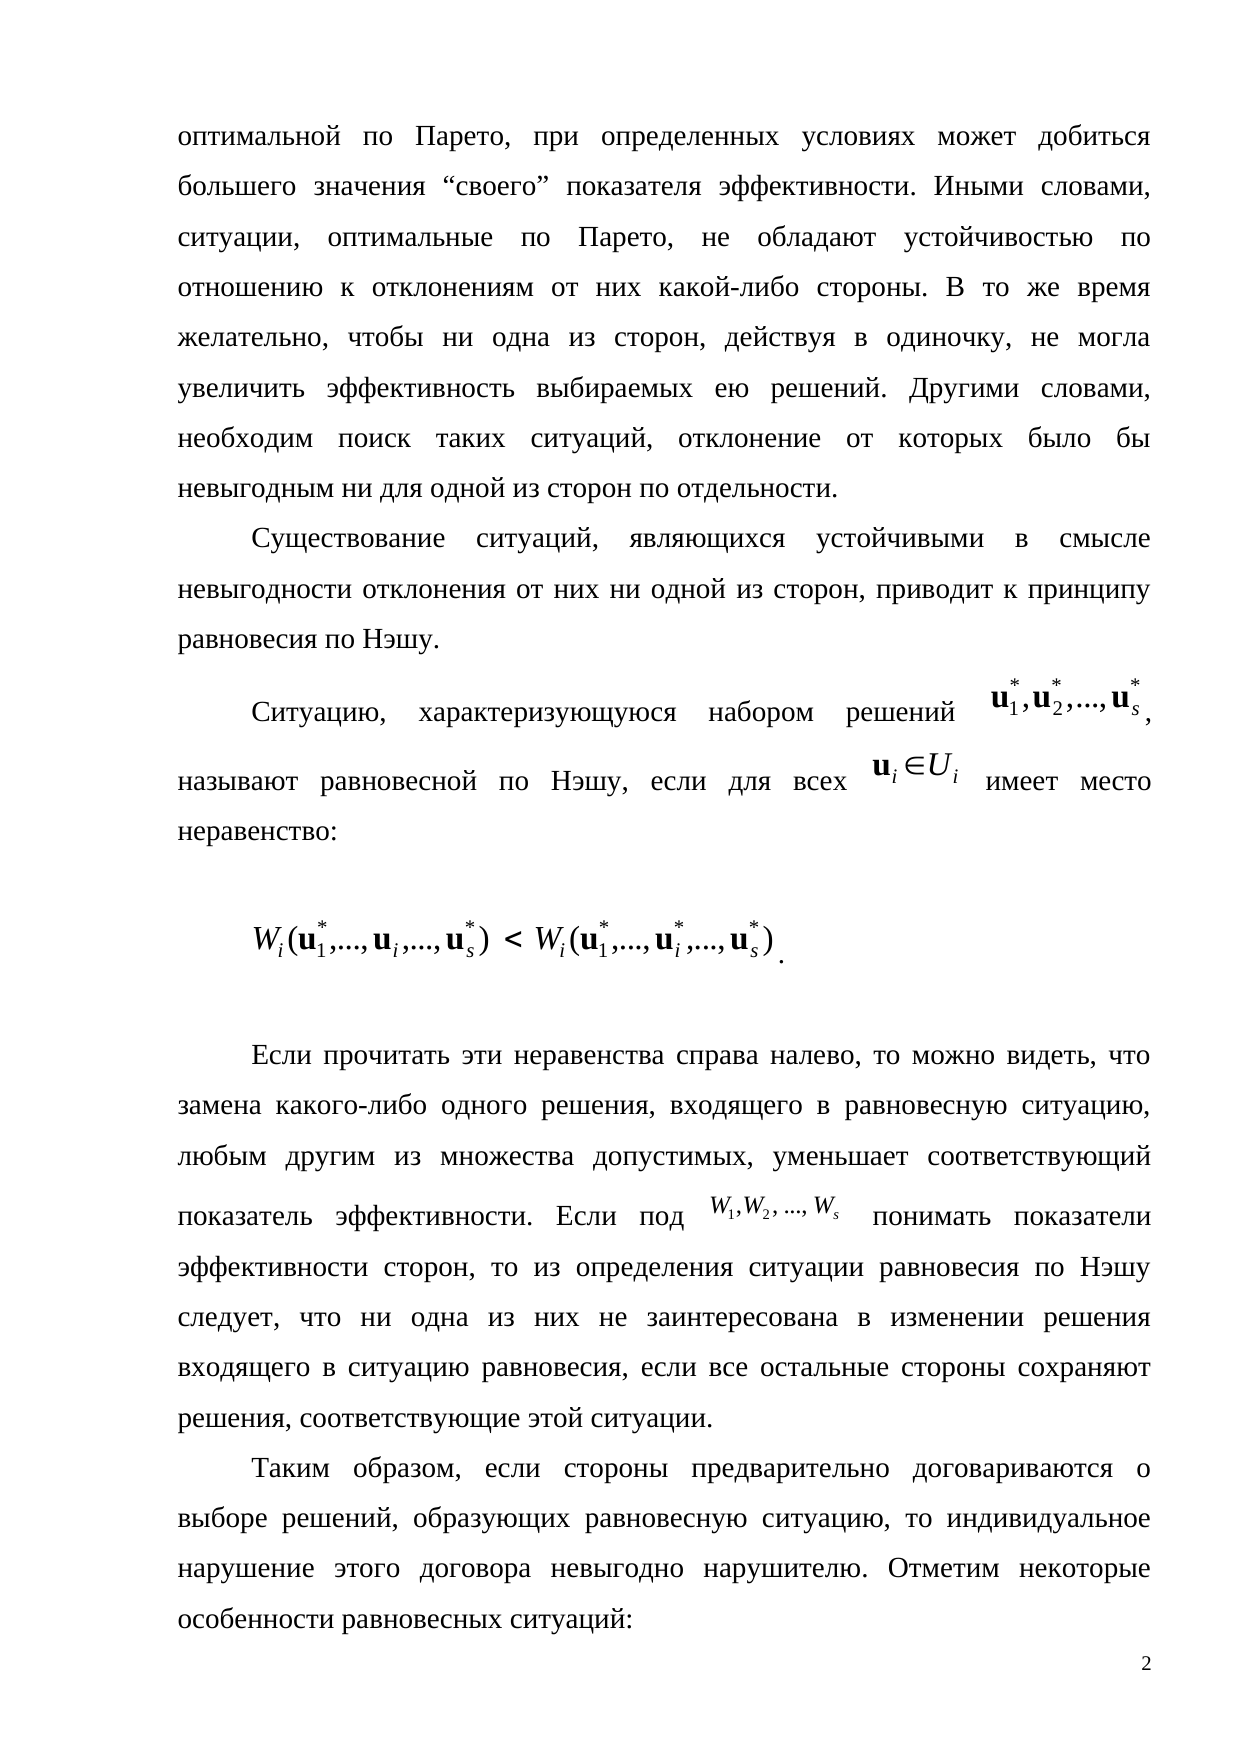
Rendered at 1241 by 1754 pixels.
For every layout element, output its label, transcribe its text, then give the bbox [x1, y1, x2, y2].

text Таким образом, если стороны предварительно договариваются о выборе решений, образующих равновесную ситуацию, то индивидуальное нарушение этого договора невыгодно нарушителю. Отметим некоторые особенности равновесных ситуаций: [177, 1450, 1152, 1634]
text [177, 118, 1152, 504]
text Если прочитать эти неравенства справа налево, то можно видеть, что замена какого-либо одного решения, входящего в равновесную ситуацию, любым другим из множества допустимых, уменьшает соответствующий показатель эффективности. Если под понимать показатели эффективности сторон, то из определения ситуации равновесия по Нэшу следует, что ни одна из них не заинтересована в изменении решения входящего в ситуацию равновесия, если все остальные стороны сохраняют решения, соответствующие этой ситуации. [177, 1037, 1152, 1433]
text Существование ситуаций, являющихся устойчивыми в смысле невыгодности отклонения от них ни одной из сторон, приводит к принципу равновесия по Нэшу. [177, 521, 1152, 655]
text . [177, 914, 1152, 970]
text Ситуацию, характеризующуюся набором решений , называют равновесной по Нэшу, если для всех имеет место неравенство: [177, 672, 1152, 847]
